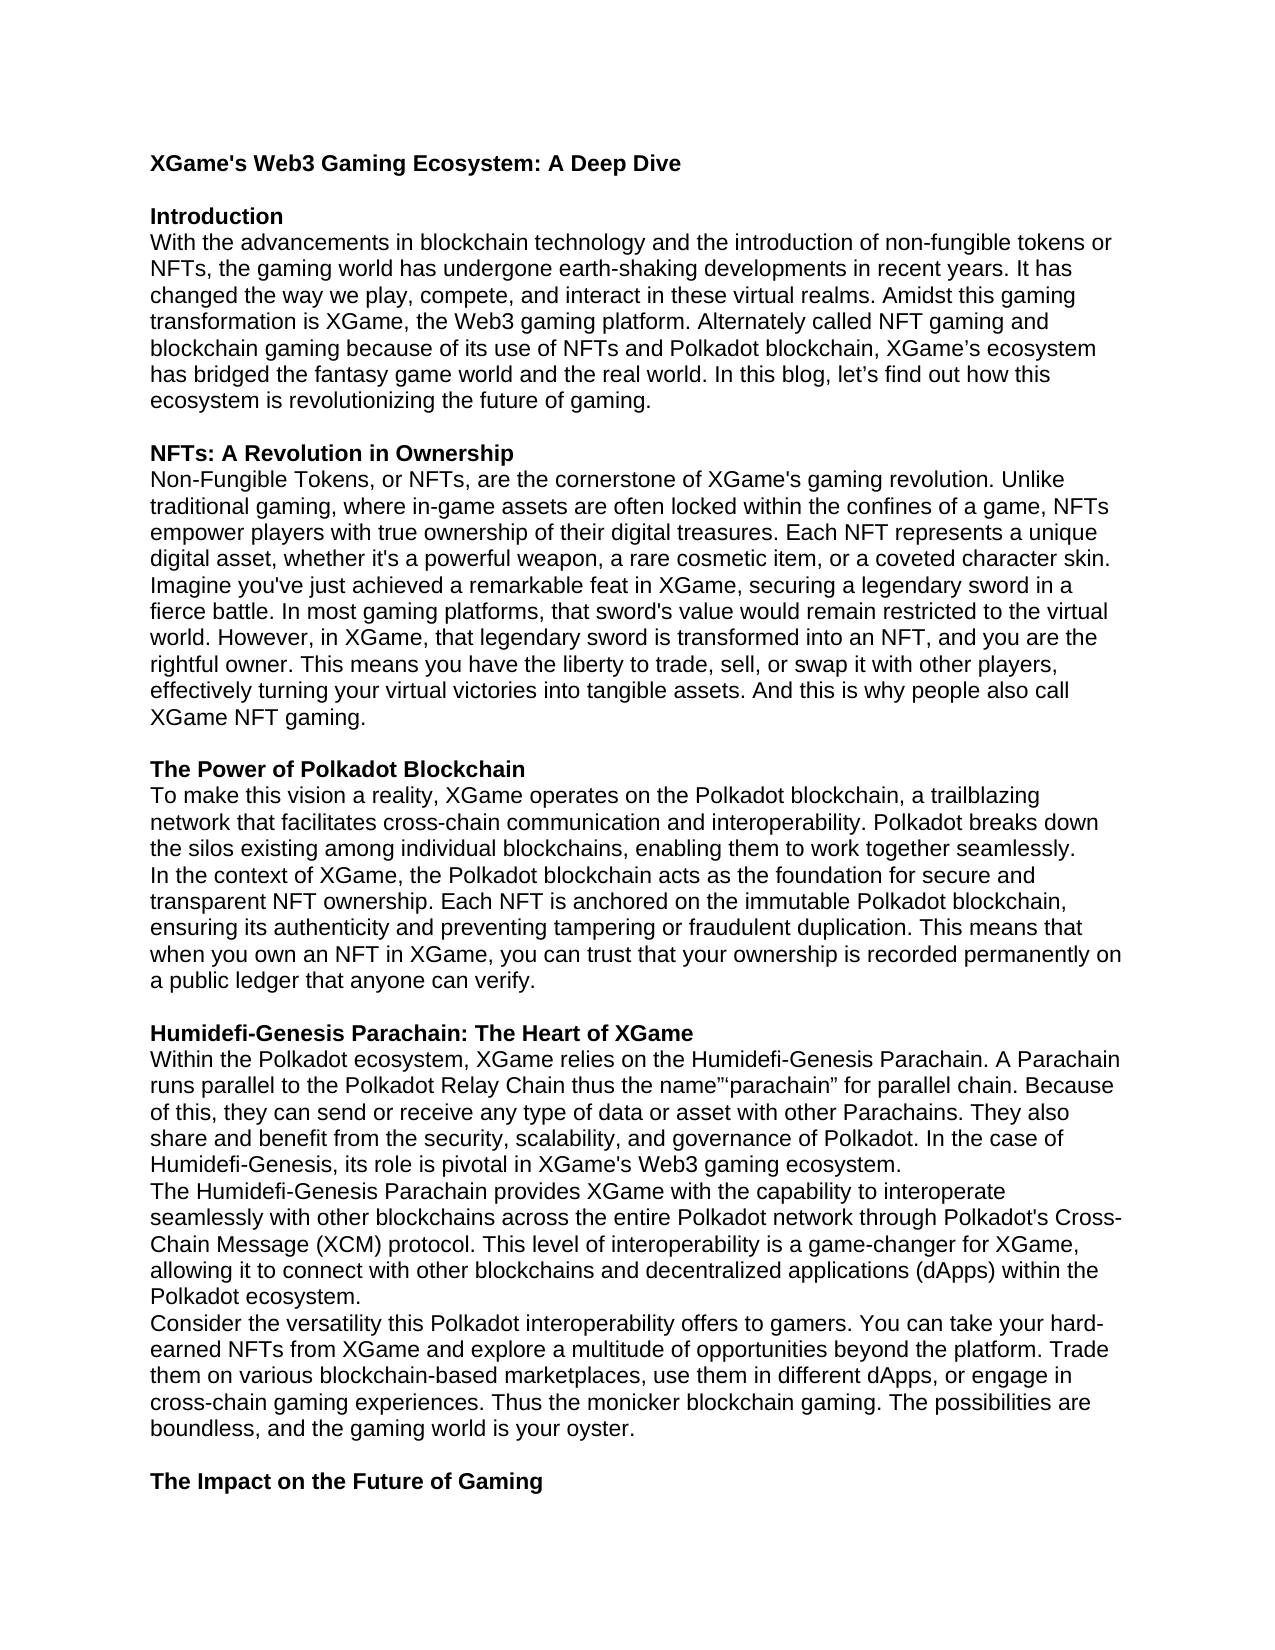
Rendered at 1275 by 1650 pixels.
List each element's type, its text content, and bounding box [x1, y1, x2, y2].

text Non-Fungible Tokens, or NFTs, are the cornerstone of XGame's gaming revolution. Unlike traditional gaming, where in-game assets are often locked within the confines of a game, NFTs empower players with true ownership of their digital treasures. Each NFT represents a unique digital asset, whether it's a powerful weapon, a rare cosmetic item, or a coveted character skin. [150, 466, 1125, 572]
text The Impact on the Future of Gaming [150, 1468, 1125, 1494]
text Imagine you've just achieved a remarkable feat in XGame, securing a legendary sword in a fierce battle. In most gaming platforms, that sword's value would remain restricted to the virtual world. However, in XGame, that legendary sword is transformed into an NFT, and you are the rightful owner. This means you have the liberty to trade, sell, or swap it with other players, effectively turning your virtual victories into tangible assets. And this is why people also call XGame NFT gaming. [150, 572, 1125, 730]
text The Humidefi-Genesis Parachain provides XGame with the capability to interoperate seamlessly with other blockchains across the entire Polkadot network through Polkadot's Cross-Chain Message (XCM) protocol. This level of interoperability is a game-changer for XGame, allowing it to connect with other blockchains and decentralized applications (dApps) within the Polkadot ecosystem. [150, 1178, 1125, 1309]
text With the advancements in blockchain technology and the introduction of non-fungible tokens or NFTs, the gaming world has undergone earth-shaking developments in recent years. It has changed the way we play, compete, and interact in these virtual realms. Amidst this gaming transformation is XGame, the Web3 gaming platform. Alternately called NFT gaming and blockchain gaming because of its use of NFTs and Polkadot blockchain, XGame’s ecosystem has bridged the fantasy game world and the real world. In this blog, let’s find out how this ecosystem is revolutionizing the future of gaming. [150, 229, 1125, 413]
text The Power of Polkadot Blockchain [150, 756, 1125, 782]
text NFTs: A Revolution in Ownership [150, 440, 1125, 466]
text In the context of XGame, the Polkadot blockchain acts as the foundation for secure and transparent NFT ownership. Each NFT is anchored on the immutable Polkadot blockchain, ensuring its authenticity and preventing tampering or fraudulent duplication. This means that when you own an NFT in XGame, you can trust that your ownership is recorded permanently on a public ledger that anyone can verify. [150, 862, 1125, 993]
text To make this vision a reality, XGame operates on the Polkadot blockchain, a trailblazing network that facilitates cross-chain communication and interoperability. Polkadot breaks down the silos existing among individual blockchains, enabling them to work together seamlessly. [150, 782, 1125, 862]
text Consider the versatility this Polkadot interoperability offers to gamers. You can take your hard-earned NFTs from XGame and explore a multitude of opportunities beyond the platform. Trade them on various blockchain-based marketplaces, use them in different dApps, or engage in cross-chain gaming experiences. Thus the monicker blockchain gaming. The possibilities are boundless, and the gaming world is your oyster. [150, 1309, 1125, 1441]
text Introduction [150, 203, 1125, 229]
text Humidefi-Genesis Parachain: The Heart of XGame [150, 1020, 1125, 1046]
text XGame's Web3 Gaming Ecosystem: A Deep Dive [150, 150, 1125, 176]
text Within the Polkadot ecosystem, XGame relies on the Humidefi-Genesis Parachain. A Parachain runs parallel to the Polkadot Relay Chain thus the name”‘parachain” for parallel chain. Because of this, they can send or receive any type of data or asset with other Parachains. They also share and benefit from the security, scalability, and governance of Polkadot. In the case of Humidefi-Genesis, its role is pivotal in XGame's Web3 gaming ecosystem. [150, 1046, 1125, 1178]
